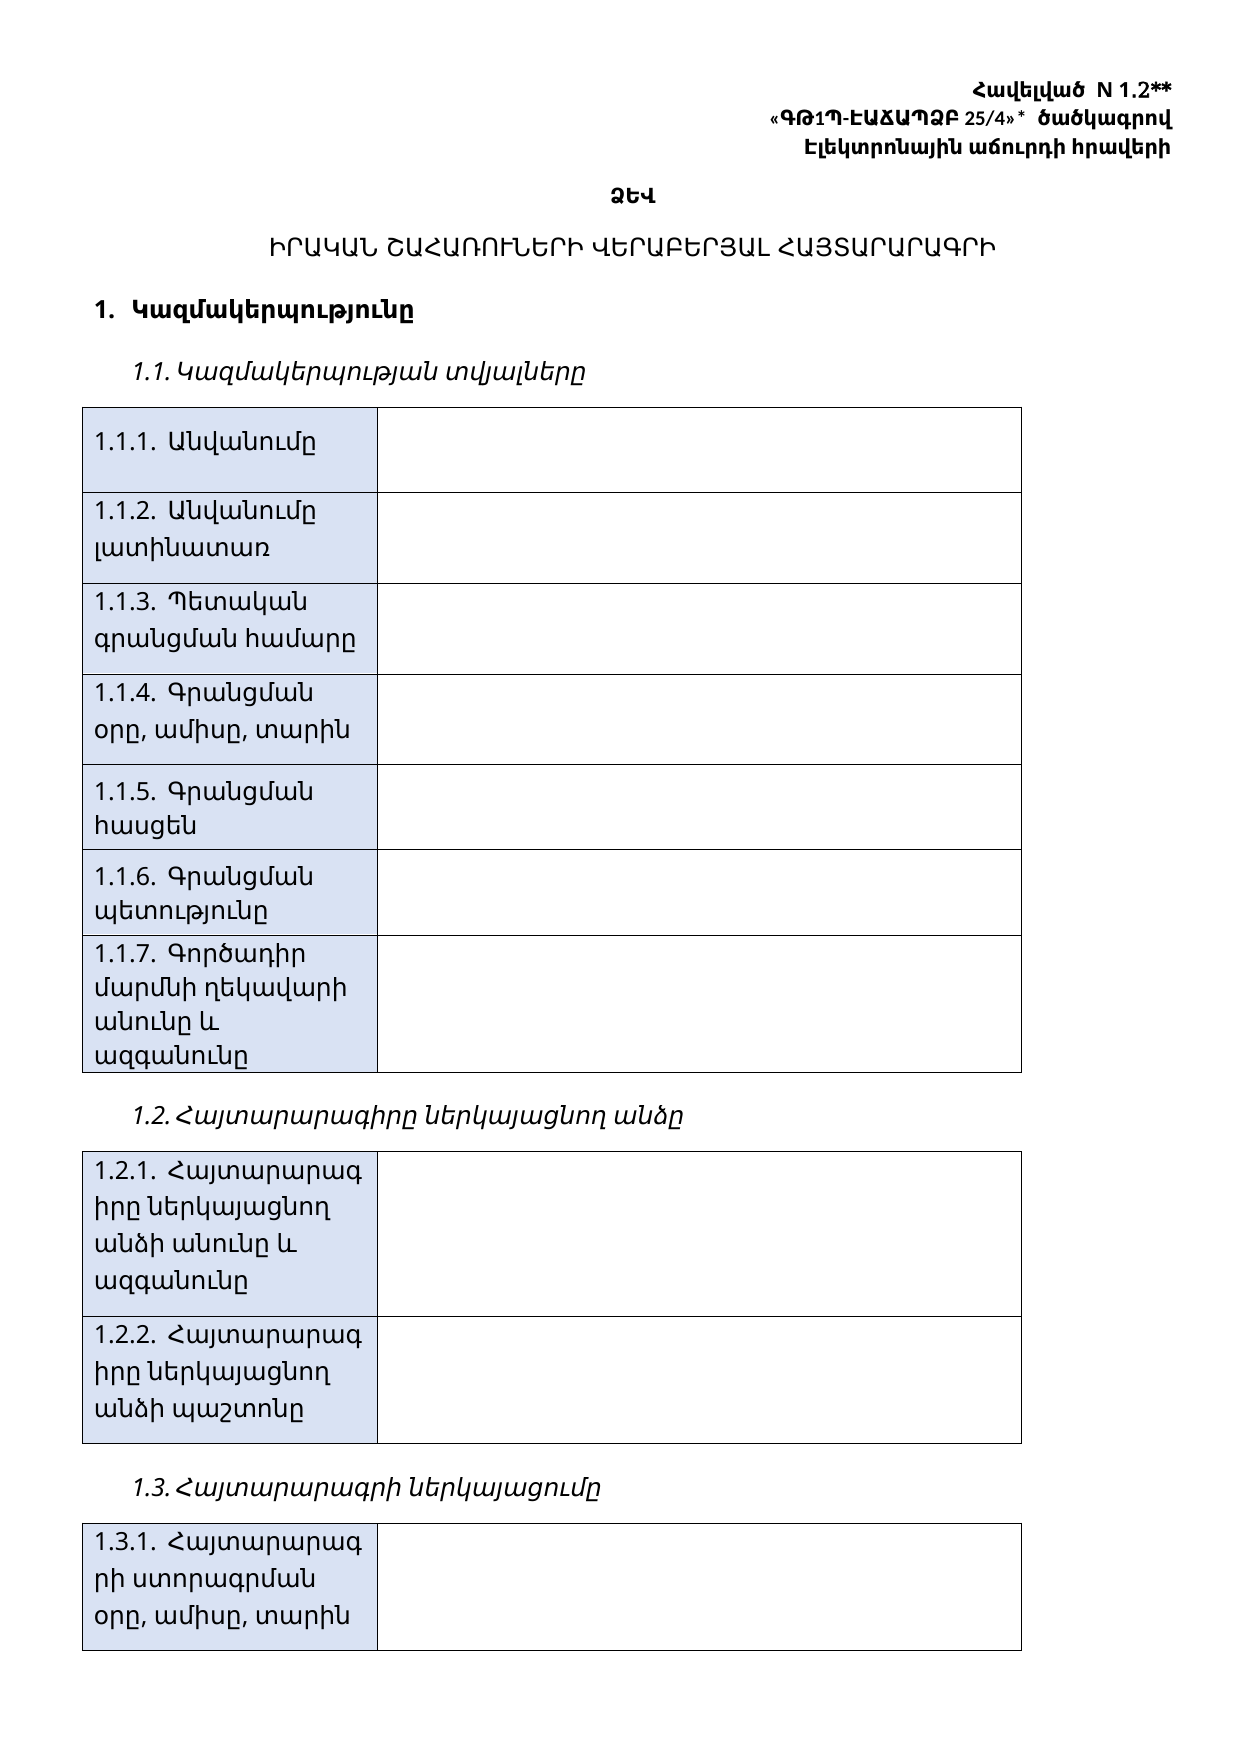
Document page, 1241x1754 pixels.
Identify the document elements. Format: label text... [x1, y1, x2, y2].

text ԻՐԱԿԱՆ ՇԱՀԱՌՈՒՆԵՐԻ ՎԵՐԱԲԵՐՅԱԼ ՀԱՅՏԱՐԱՐԱԳՐԻ [94, 233, 1171, 262]
table_header Հայտարարագիրը ներկայացնող անձի անունը և ազգանունը [83, 1152, 377, 1316]
table_header Հայտարարագրի ստորագրման օրը, ամիսը, տարին [83, 1524, 377, 1650]
table_header [378, 408, 1021, 492]
list Կազմակերպությունը [94, 291, 1171, 326]
table_cell Գրանցման օրը, ամիսը, տարին [83, 675, 377, 764]
table_header [378, 1524, 1021, 1650]
table_cell [378, 675, 1021, 764]
table_cell [378, 584, 1021, 673]
table_cell [378, 765, 1021, 849]
table_cell Գործադիր մարմնի ղեկավարի անունը և ազգանունը [83, 936, 377, 1072]
table_cell Գրանցման հասցեն [83, 765, 377, 849]
text «ԳԹ1Պ-ԷԱՃԱՊՁԲ 25/4»* ծածկագրով [94, 103, 1171, 132]
text ՁԵՎ [94, 184, 1171, 209]
text Հավելված N 1․2** [94, 75, 1171, 103]
table_cell [378, 493, 1021, 583]
table_cell [378, 1317, 1021, 1443]
table_cell [378, 850, 1021, 934]
table_cell Գրանցման պետությունը [83, 850, 377, 934]
table_header [378, 1152, 1021, 1316]
table_header Անվանումը [83, 408, 377, 492]
list Կազմակերպության տվյալները [131, 353, 1171, 387]
table_cell [378, 936, 1021, 1072]
text Էլեկտրոնային աճուրդի հրավերի [94, 132, 1171, 160]
table_cell Պետական գրանցման համարը [83, 584, 377, 673]
list Հայտարարագրի ներկայացումը [131, 1469, 1171, 1503]
table_cell Հայտարարագիրը ներկայացնող անձի պաշտոնը [83, 1317, 377, 1443]
table_cell Անվանումը լատինատառ [83, 493, 377, 583]
list Հայտարարագիրը ներկայացնող անձը [131, 1098, 1171, 1132]
